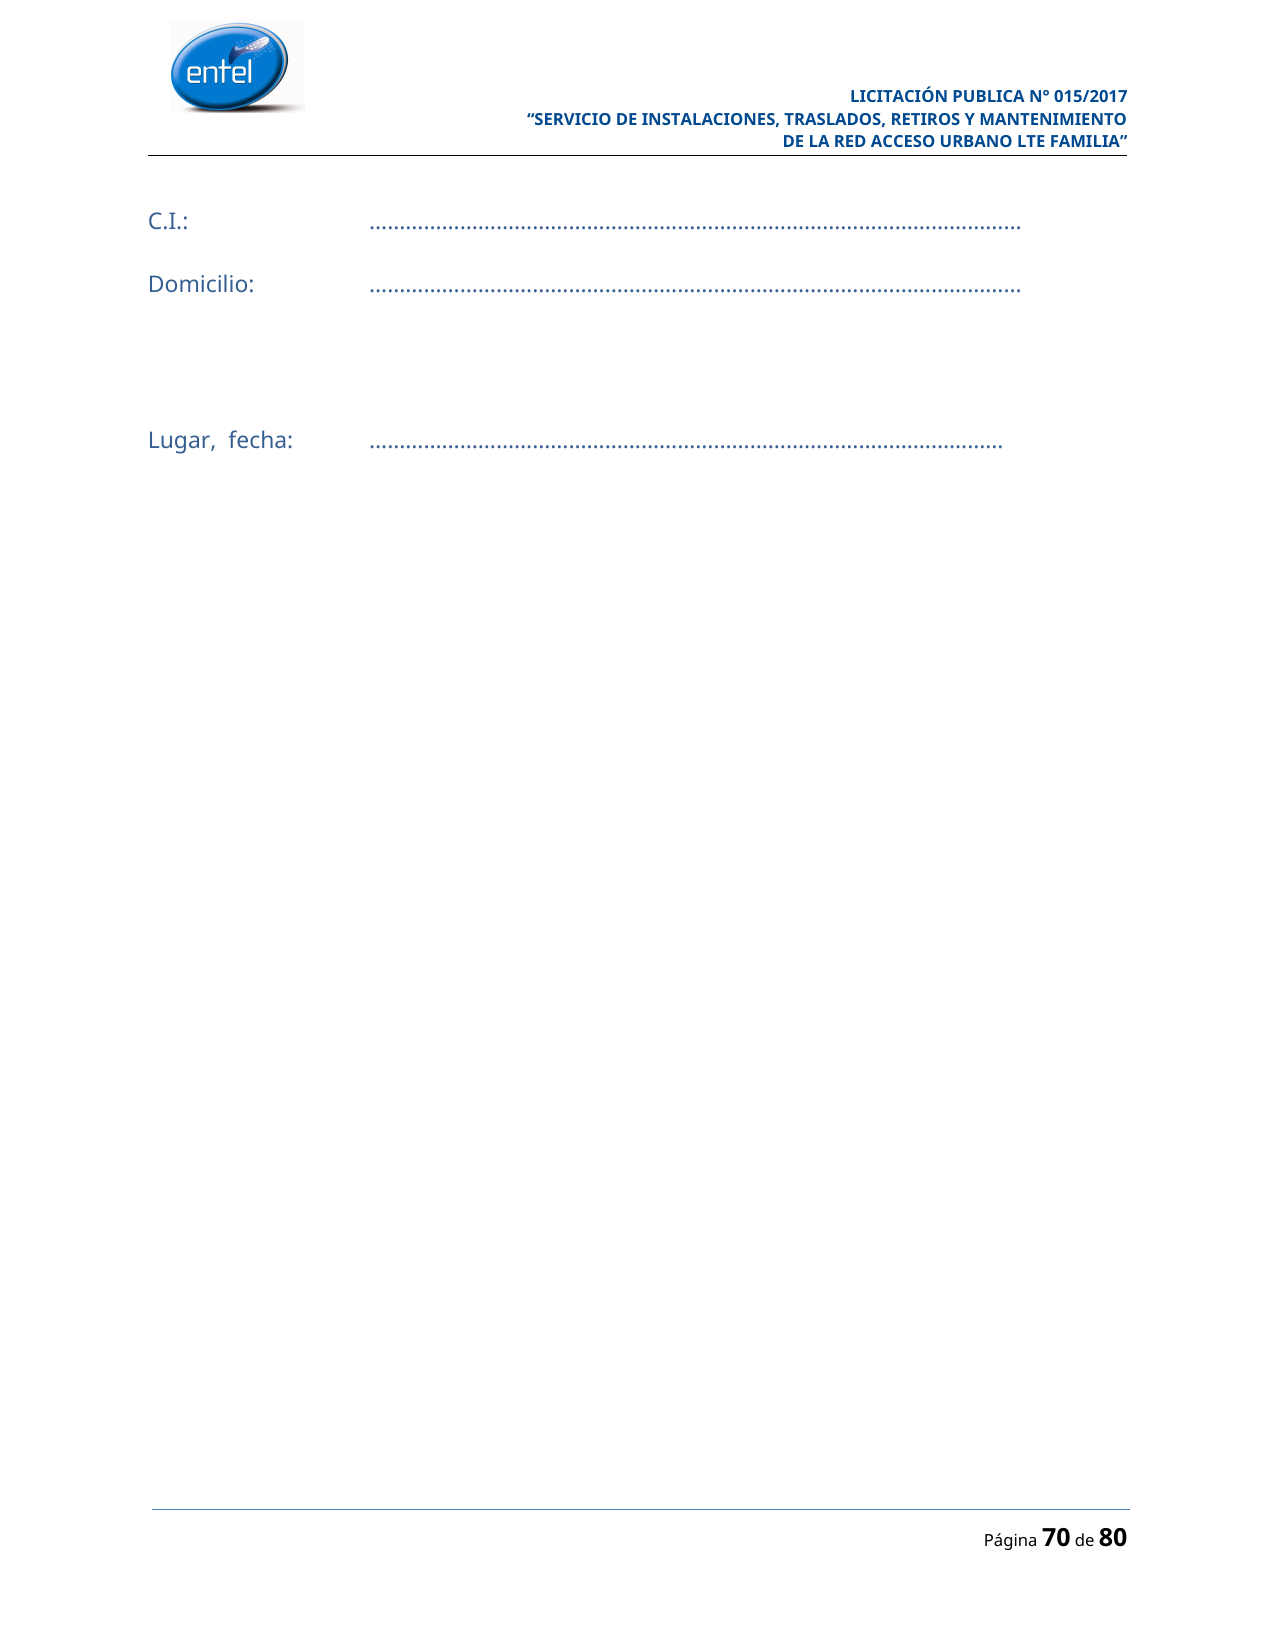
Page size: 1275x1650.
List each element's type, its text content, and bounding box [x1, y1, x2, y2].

text C.I.: ……………………………………………………………………………………………… [148, 205, 1127, 236]
text Lugar, fecha: …………………………………………………………………………………………… [148, 424, 1127, 455]
picture [170, 21, 305, 113]
text Domicilio: ……………………………………………………………………………………………… [148, 268, 1127, 299]
